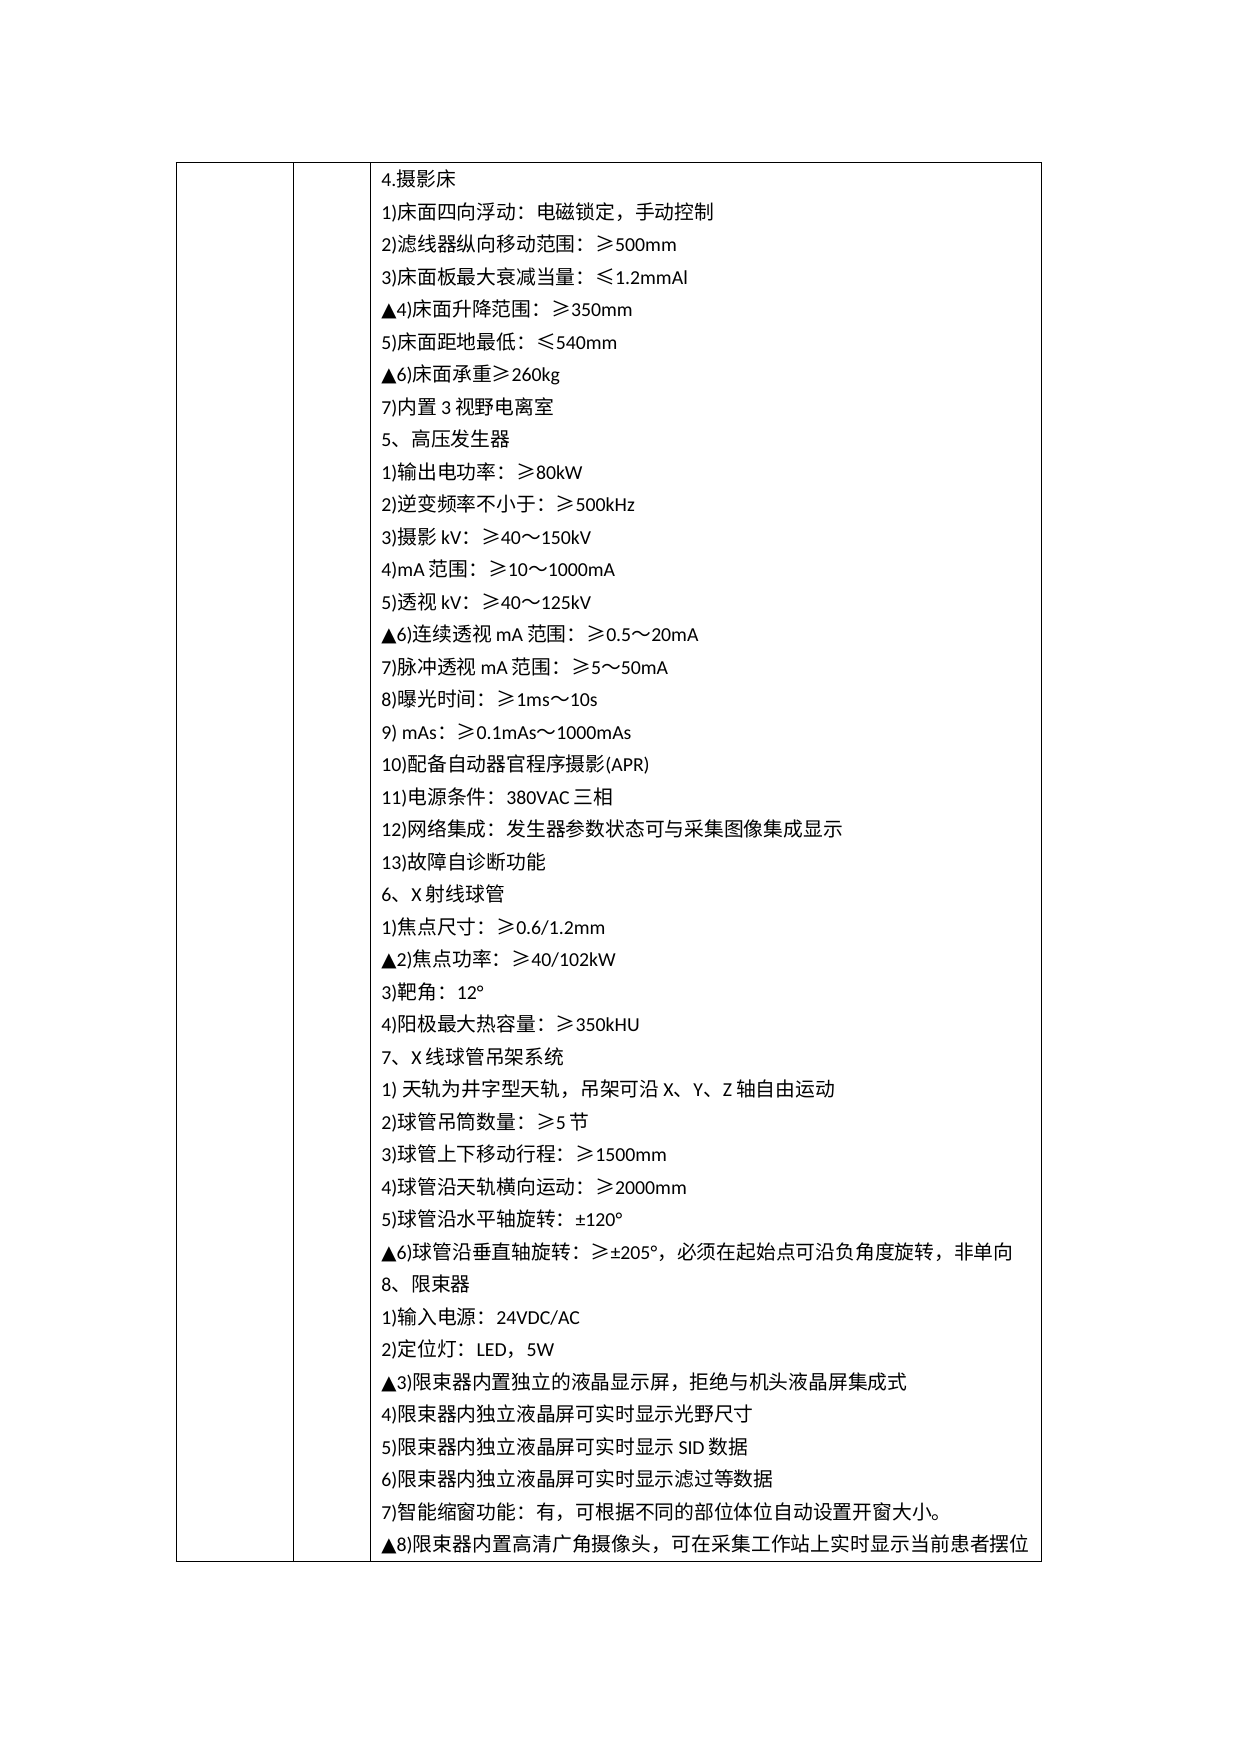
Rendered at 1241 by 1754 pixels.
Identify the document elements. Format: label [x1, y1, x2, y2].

table_cell [371, 163, 1041, 1561]
table_cell [294, 163, 370, 1561]
table_cell [177, 163, 293, 1561]
